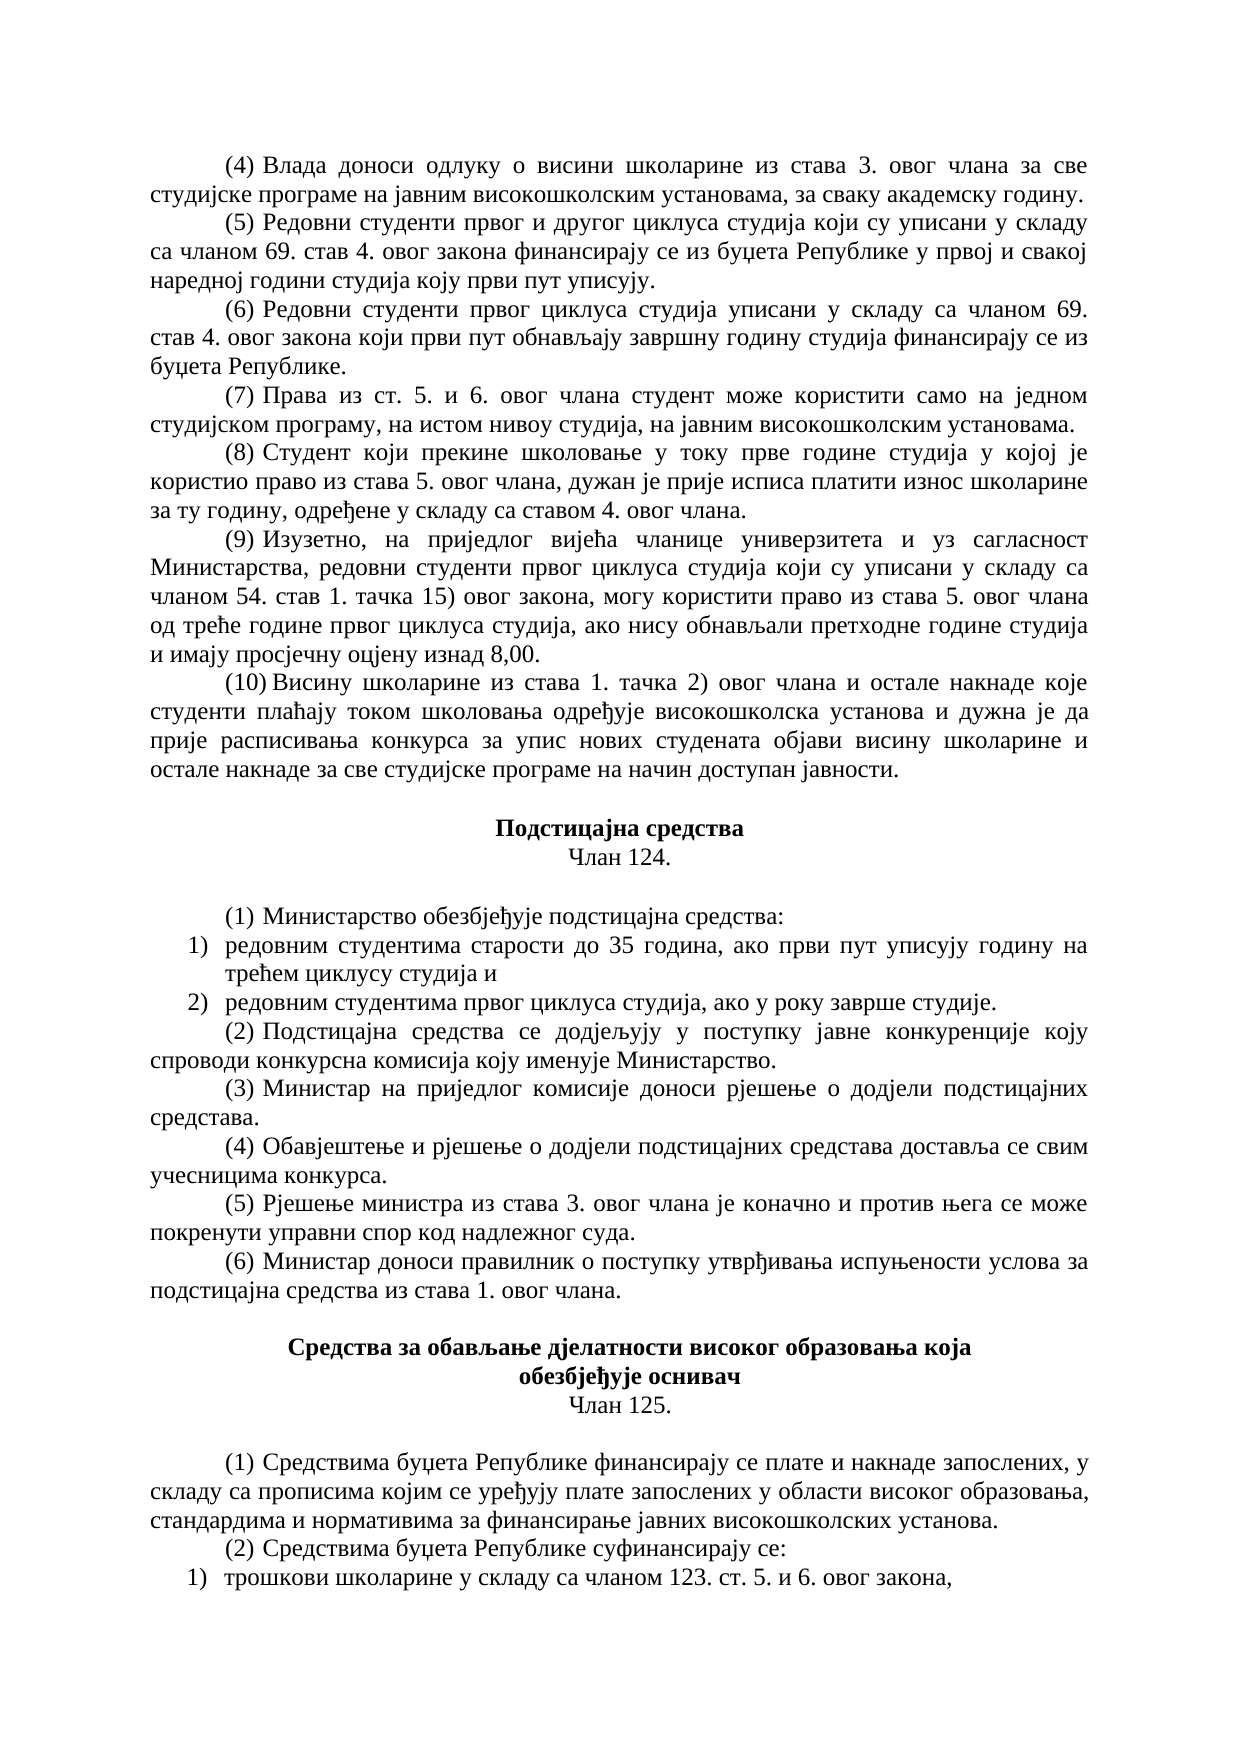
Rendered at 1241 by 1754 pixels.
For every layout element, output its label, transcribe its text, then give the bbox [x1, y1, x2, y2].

list редовним студентима старости до 35 година, ако први пут уписују годину на трећем циклусу студија и [187, 930, 1089, 987]
list Изузетно, на приједлог вијећа чланице универзитета и уз сагласност Министарства, редовни студенти првог циклуса студија који су уписани у складу са чланом 54. став 1. тачка 15) овог закона, могу користити право из става 5. овог члана од треће године првог циклуса студија, ако нису обнављали претходне године студија и имају просјечну оцјену изнад 8,00. [150, 524, 1089, 667]
list Висину школарине из става 1. тачка 2) овог члана и остале накнаде које студенти плаћају током школовања одређује високошколска установа и дужна је да прије расписивања конкурса за упис нових студената објави висину школарине и остале накнаде за све студијске програме на начин доступан јавности. [150, 667, 1089, 782]
list Обавјештење и рјешење о додјели подстицајних средстава доставља се свим учесницима конкурса. [150, 1131, 1089, 1188]
list Права из ст. 5. и 6. овог члана студент може користити само на једном студијском програму, на истом нивоу студија, на јавним високошколским установама. [150, 380, 1089, 437]
list Подстицајна средства се додјељују у поступку јавне конкуренције коју спроводи конкурсна комисија коју именује Министарство. [150, 1016, 1089, 1073]
list Средствима буџета Републике суфинансирају се: [150, 1533, 1090, 1562]
list Министарство обезбјеђује подстицајна средства: [150, 901, 1089, 930]
text обезбјеђује оснивач [150, 1361, 1090, 1390]
text Подстицајна средства [150, 813, 1089, 842]
list Студент који прекине школовање у току прве године студија у којој је користио право из става 5. овог члана, дужан је прије исписа платити износ школарине за ту годину, одређене у складу са ставом 4. овог члана. [150, 437, 1089, 524]
list Редовни студенти првог циклуса студија уписани у складу са чланом 69. став 4. овог закона који први пут обнављају завршну годину студија финансирају се из буџета Републике. [150, 294, 1089, 380]
list редовним студентима првог циклуса студија, ако у року заврше студије. [187, 987, 1089, 1016]
text Члан 125. [150, 1390, 1090, 1418]
list Редовни студенти првог и другог циклуса студија који су уписани у складу са чланом 69. став 4. овог закона финансирају се из буџета Републике у првој и свакој наредној години студија коју први пут уписују. [150, 207, 1089, 294]
list Средствима буџета Републике финансирају се плате и накнаде запослених, у складу са прописима којим се уређују плате запослених у области високог образовања, стандардима и нормативима за финансирање јавних високошколских установа. [150, 1447, 1090, 1533]
list Министар на приједлог комисије доноси рјешење о додјели подстицајних средстава. [150, 1073, 1089, 1131]
list трошкови школарине у складу са чланом 123. ст. 5. и 6. овог закона, [186, 1562, 1090, 1591]
text Члан 124. [150, 842, 1089, 871]
list Министар доноси правилник о поступку утврђивања испуњености услова за подстицајна средства из става 1. овог члана. [150, 1246, 1089, 1303]
list Рјешење министра из става 3. овог члана је коначно и против њега се може покренути управни спор код надлежног суда. [150, 1188, 1089, 1246]
list Влада доноси одлуку о висини школарине из става 3. овог члана за све студијске програме на јавним високошколским установама, за сваку академску годину. [150, 150, 1089, 207]
text Средства за обављање дјелатности високог образовања која [150, 1332, 1090, 1361]
